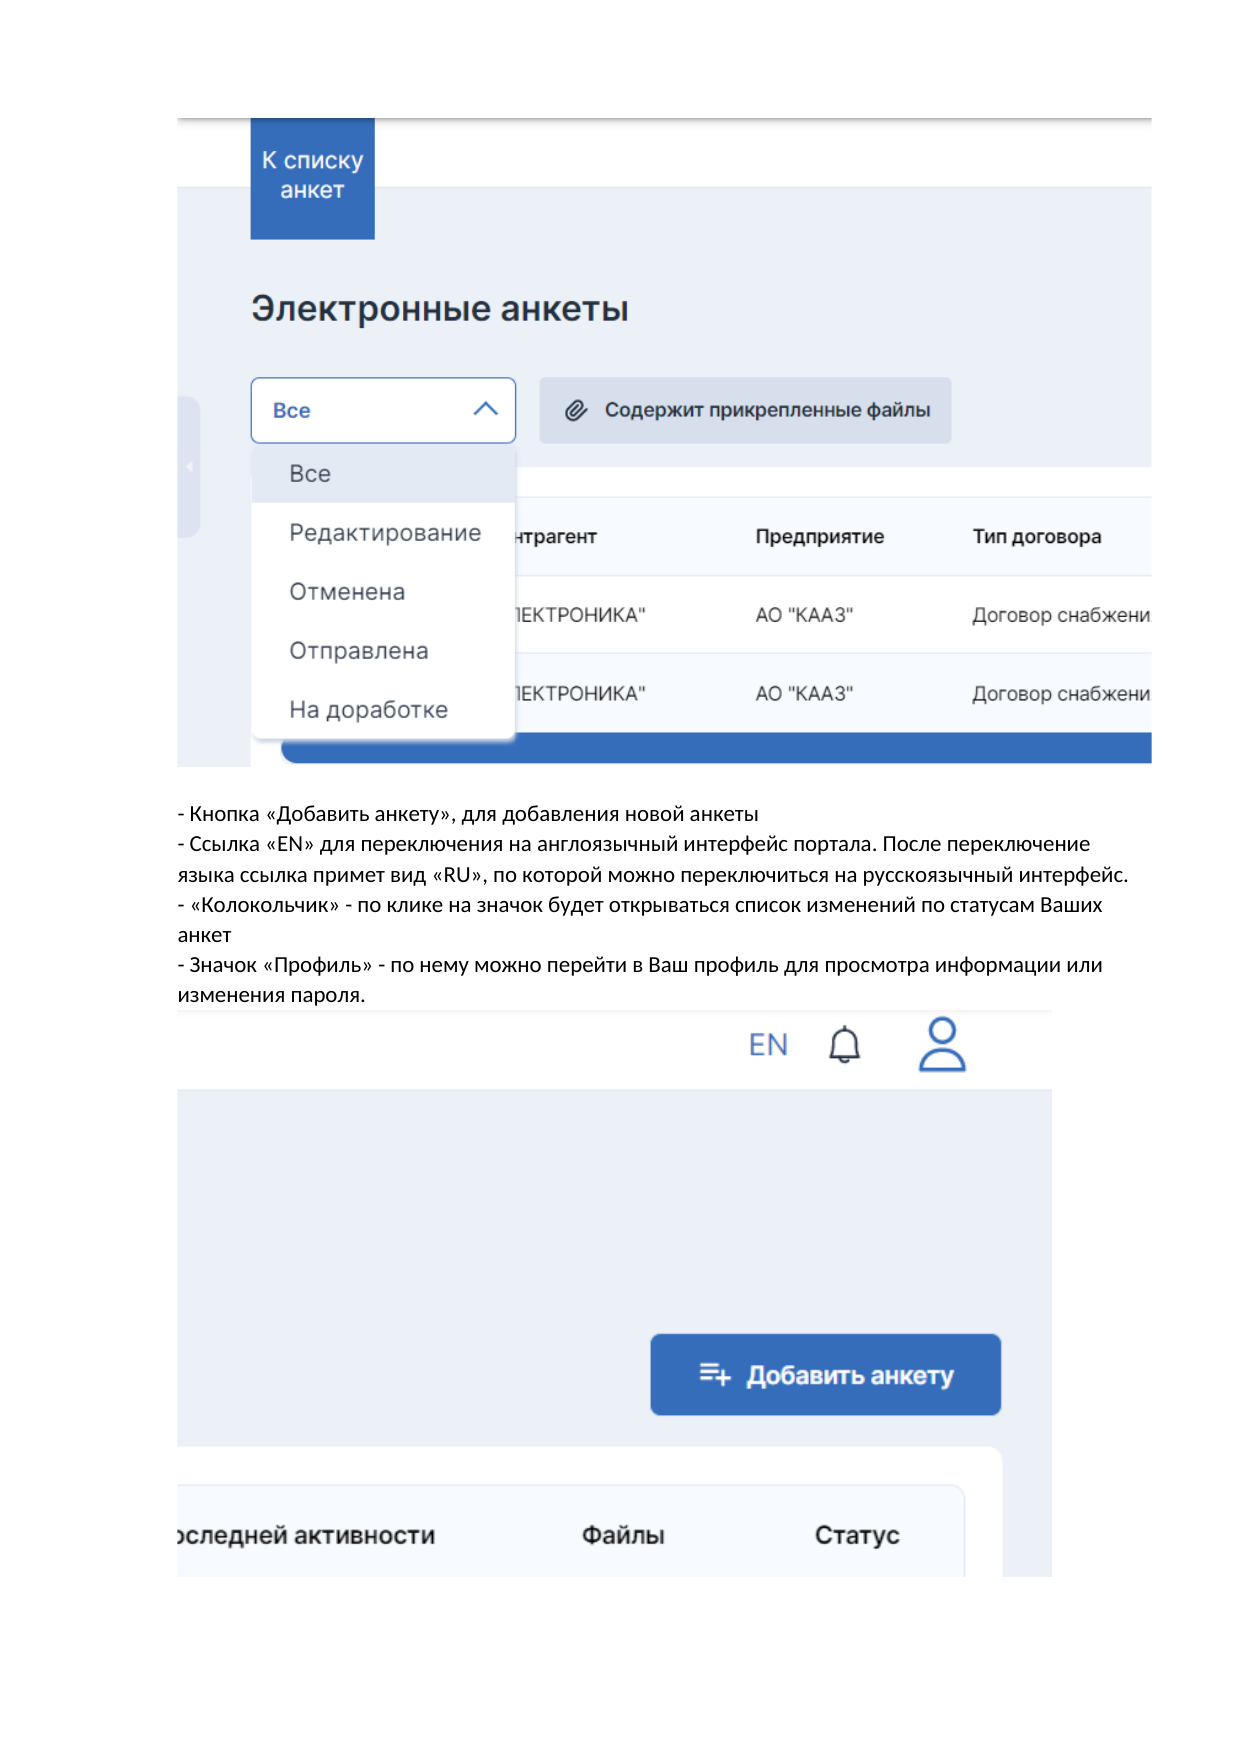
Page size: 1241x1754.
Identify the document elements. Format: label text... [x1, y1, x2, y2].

list - «Колокольчик» - по клике на значок будет открываться список изменений по статусам Ваших анкет [177, 890, 1152, 948]
picture [177, 1010, 1053, 1577]
list - Значок «Профиль» - по нему можно перейти в Ваш профиль для просмотра информации или изменения пароля. [177, 950, 1152, 1009]
picture [177, 118, 1152, 767]
list - Кнопка «Добавить анкету», для добавления новой анкеты [177, 799, 1152, 827]
list - Ссылка «EN» для переключения на англоязычный интерфейс портала. После переключение языка ссылка примет вид «RU», по которой можно переключиться на русскоязычный интерфейс. [177, 829, 1152, 888]
